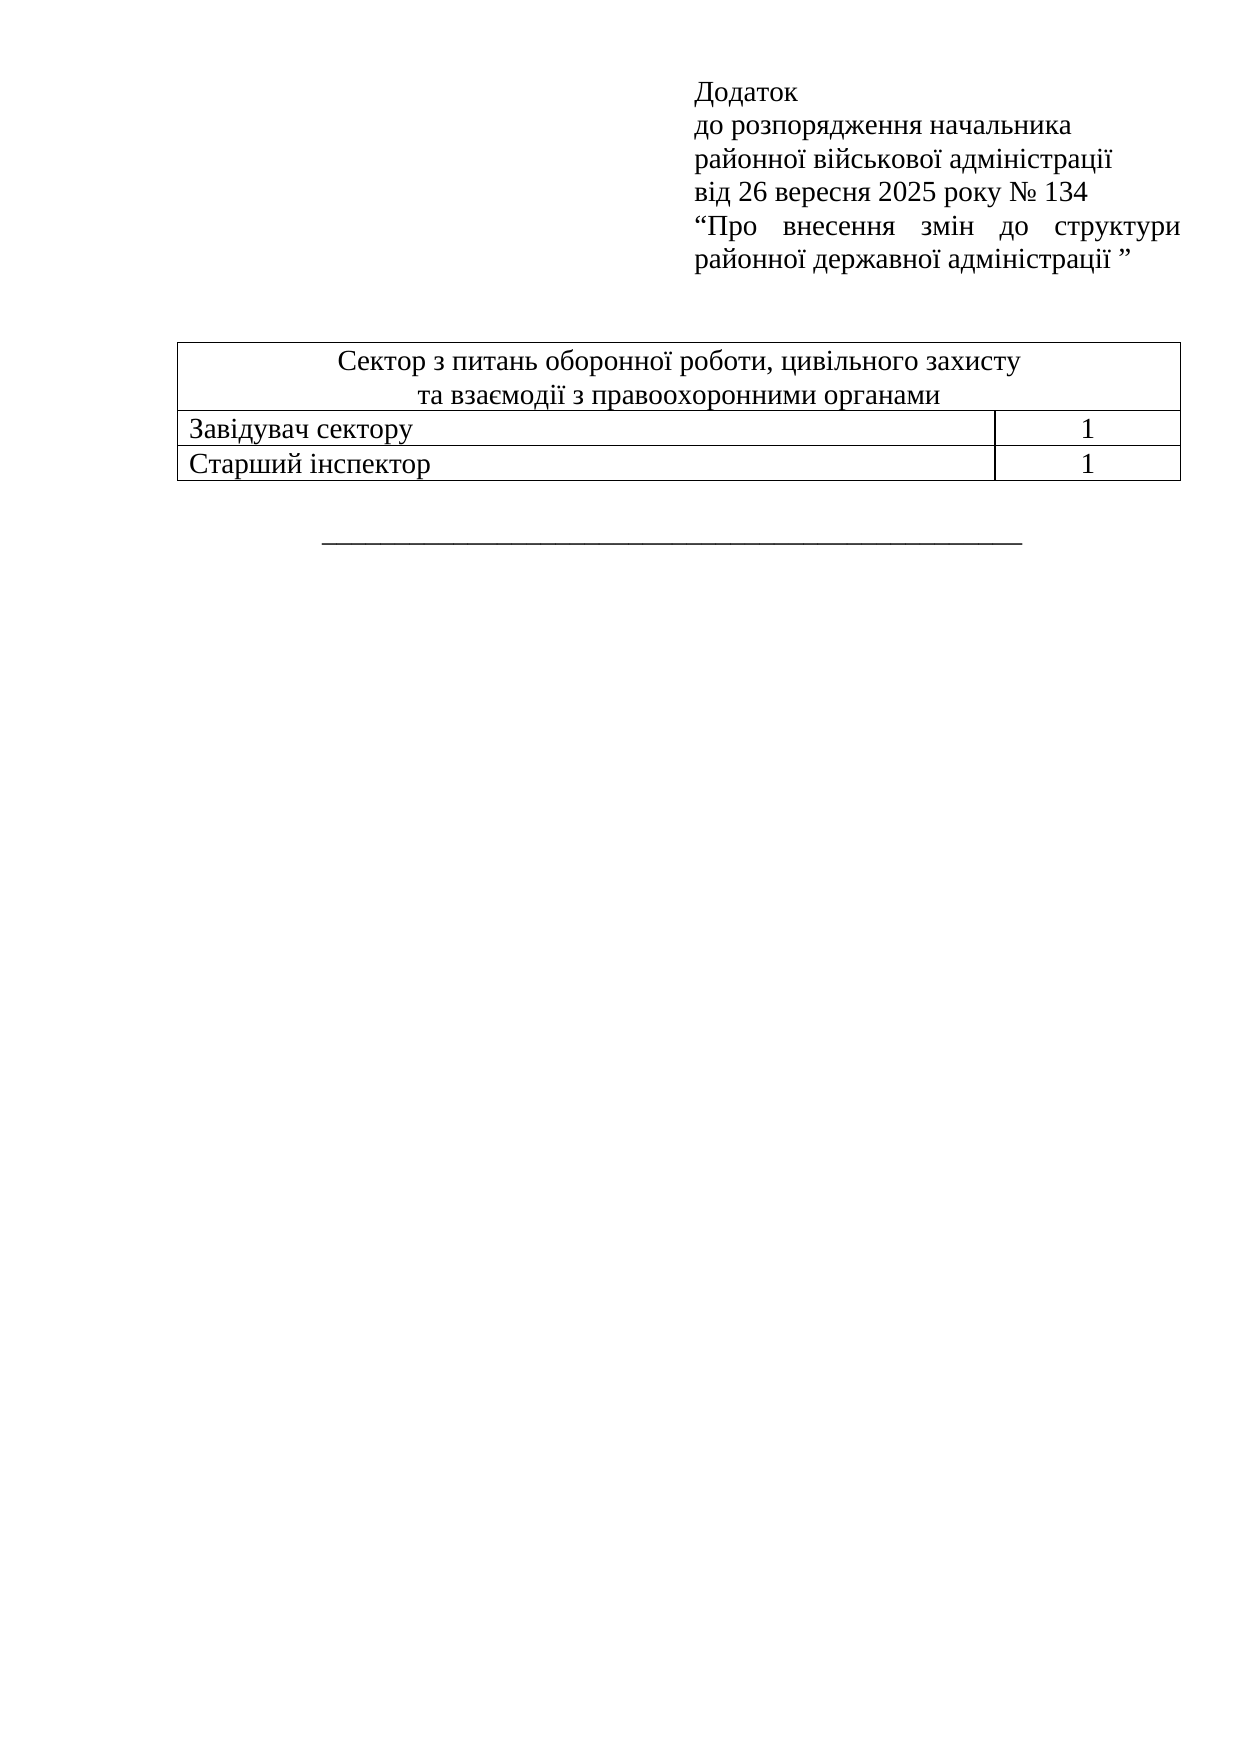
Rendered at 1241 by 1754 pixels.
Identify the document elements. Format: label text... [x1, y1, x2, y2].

table_header Сектор з питань оборонної роботи, цивільного захисту та взаємодії з правоохоронними органами [178, 343, 1180, 410]
table_cell Завідувач сектору [178, 411, 994, 445]
table_cell Старший інспектор [178, 446, 994, 479]
text від 26 вересня 2025 року № 134 [694, 174, 1181, 208]
text районної військової адміністрації [694, 141, 1181, 174]
text “Про внесення змін до структури районної державної адміністрації ” [694, 208, 1181, 275]
table_cell 1 [996, 411, 1180, 445]
text до розпорядження начальника [694, 107, 1181, 141]
text ________________________________________________ [162, 514, 1181, 548]
text Додаток [694, 74, 1181, 107]
table_cell 1 [996, 446, 1180, 479]
